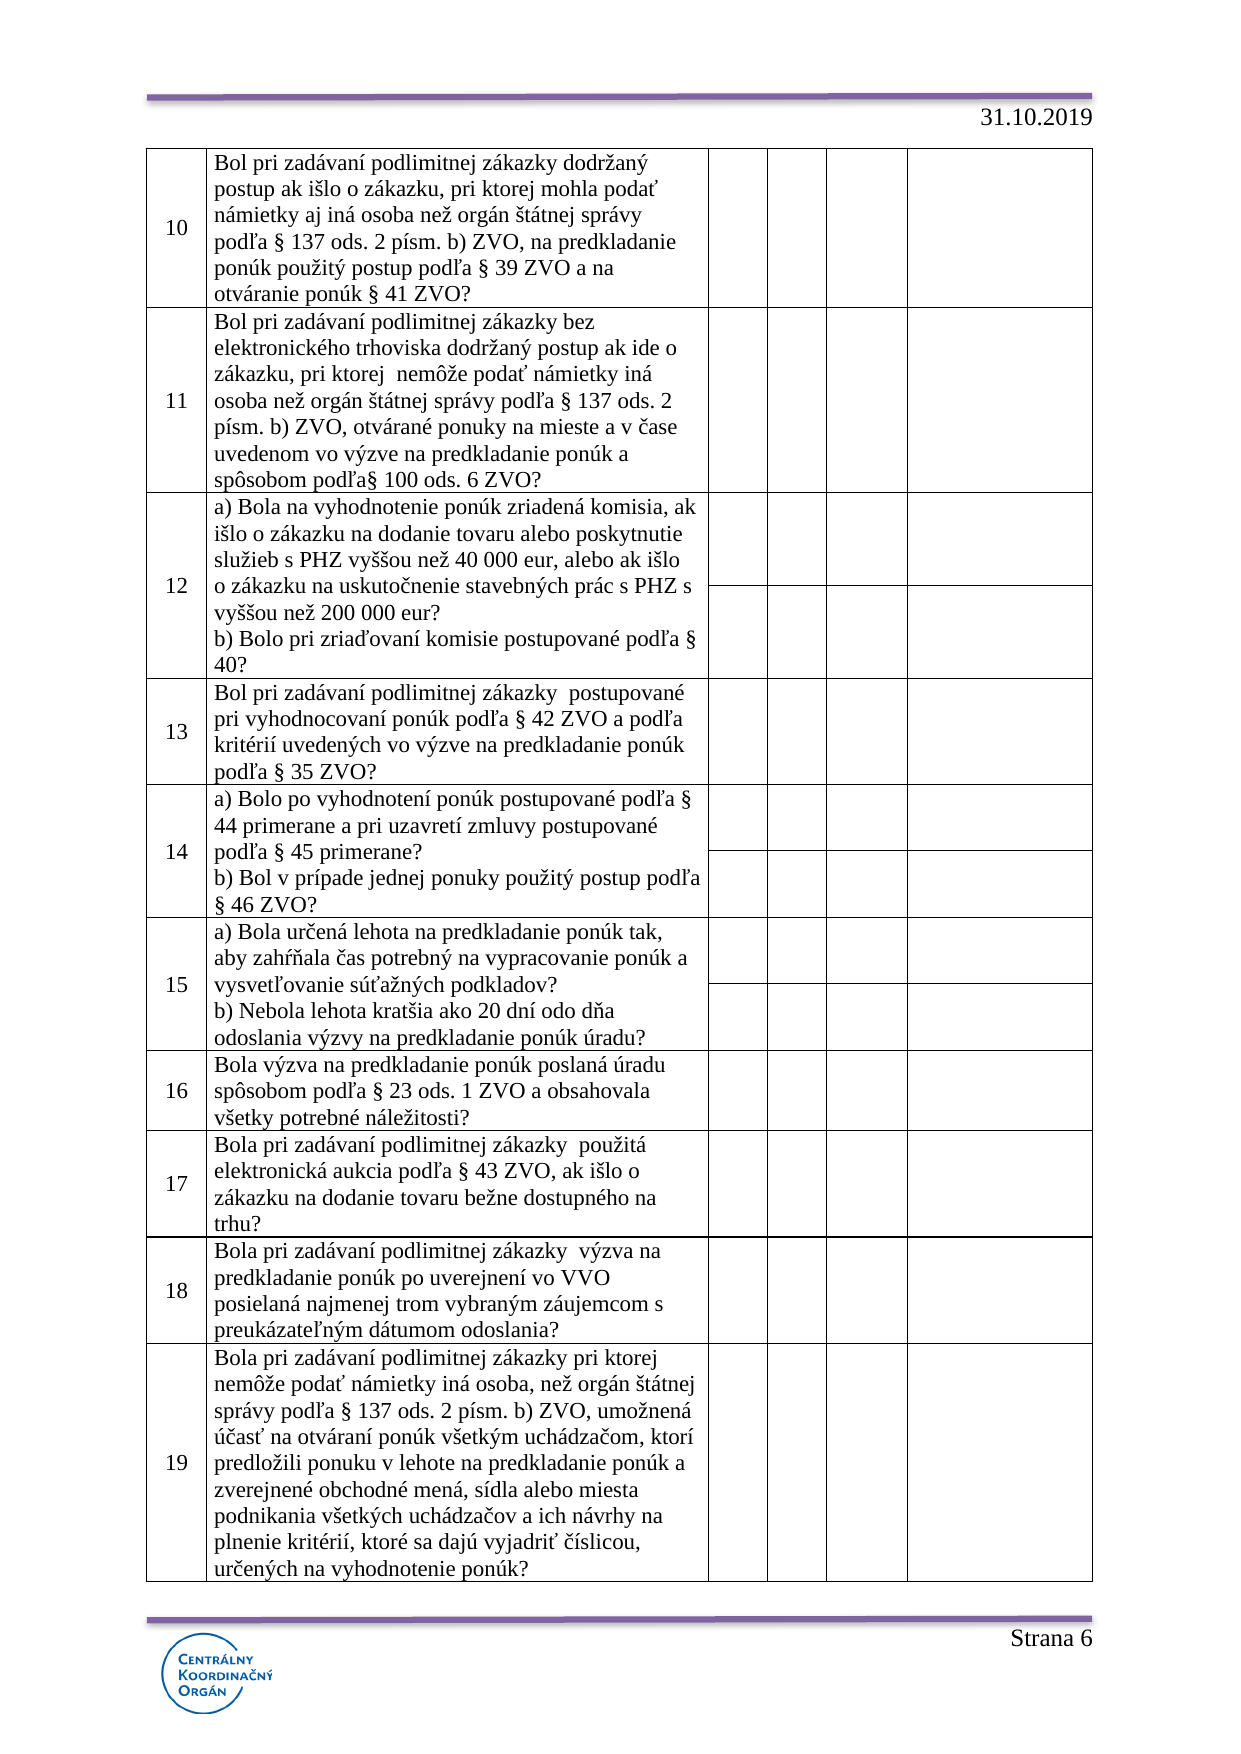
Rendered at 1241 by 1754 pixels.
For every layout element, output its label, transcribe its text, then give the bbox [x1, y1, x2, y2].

table_cell [908, 1238, 1092, 1343]
table_cell Bol pri zadávaní podlimitnej zákazky bez elektronického trhoviska dodržaný postup ak ide o zákazku, pri ktorej nemôže podať námietky iná osoba než orgán štátnej správy podľa § 137 ods. 2 písm. b) ZVO, otvárané ponuky na mieste a v čase uvedenom vo výzve na predkladanie ponúk a spôsobom podľa§ 100 ods. 6 ZVO? [207, 308, 708, 492]
table_cell Bola pri zadávaní podlimitnej zákazky pri ktorej nemôže podať námietky iná osoba, než orgán štátnej správy podľa § 137 ods. 2 písm. b) ZVO, umožnená účasť na otváraní ponúk všetkým uchádzačom, ktorí predložili ponuku v lehote na predkladanie ponúk a zverejnené obchodné mená, sídla alebo miesta podnikania všetkých uchádzačov a ich návrhy na plnenie kritérií, ktoré sa dajú vyjadriť číslicou, určených na vyhodnotenie ponúk? [207, 1344, 708, 1581]
table_cell [908, 1344, 1092, 1581]
table_cell a) Bola určená lehota na predkladanie ponúk tak, aby zahŕňala čas potrebný na vypracovanie ponúk a vysvetľovanie súťažných podkladov? b) Nebola lehota kratšia ako 20 dní odo dňa odoslania výzvy na predkladanie ponúk úradu? [207, 918, 708, 1050]
table_cell [768, 918, 826, 983]
table_cell [908, 851, 1092, 917]
table_cell [827, 1238, 907, 1343]
table_cell [768, 1344, 826, 1581]
table_cell 15 [147, 918, 206, 1050]
table_cell 19 [147, 1344, 206, 1581]
table_cell [768, 493, 826, 584]
table_cell 18 [147, 1238, 206, 1343]
table_cell Bol pri zadávaní podlimitnej zákazky dodržaný postup ak išlo o zákazku, pri ktorej mohla podať námietky aj iná osoba než orgán štátnej správy podľa § 137 ods. 2 písm. b) ZVO, na predkladanie ponúk použitý postup podľa § 39 ZVO a na otváranie ponúk § 41 ZVO? [207, 149, 708, 307]
table_cell a) Bolo po vyhodnotení ponúk postupované podľa § 44 primerane a pri uzavretí zmluvy postupované podľa § 45 primerane? b) Bol v prípade jednej ponuky použitý postup podľa § 46 ZVO? [207, 785, 708, 917]
table_cell [709, 1051, 767, 1130]
table_cell [827, 308, 907, 492]
table_cell [768, 149, 826, 307]
table_cell [768, 679, 826, 784]
table_cell [827, 851, 907, 917]
table_cell Bola pri zadávaní podlimitnej zákazky použitá elektronická aukcia podľa § 43 ZVO, ak išlo o zákazku na dodanie tovaru bežne dostupného na trhu? [207, 1131, 708, 1236]
table_cell [827, 679, 907, 784]
table_cell [709, 851, 767, 917]
table_cell [768, 1131, 826, 1236]
table_cell [827, 918, 907, 983]
table_cell [709, 918, 767, 983]
table_cell [908, 679, 1092, 784]
table_cell [709, 1344, 767, 1581]
table_cell [827, 1051, 907, 1130]
table_cell 12 [147, 493, 206, 678]
table_cell [908, 918, 1092, 983]
table_cell 16 [147, 1051, 206, 1130]
table_cell [768, 1238, 826, 1343]
table_cell [908, 1131, 1092, 1236]
table_cell [768, 1051, 826, 1130]
table_cell [709, 586, 767, 678]
table_cell [709, 1238, 767, 1343]
table_cell [709, 493, 767, 584]
table_cell 14 [147, 785, 206, 917]
table_cell [768, 785, 826, 850]
table_cell a) Bola na vyhodnotenie ponúk zriadená komisia, ak išlo o zákazku na dodanie tovaru alebo poskytnutie služieb s PHZ vyššou než 40 000 eur, alebo ak išlo o zákazku na uskutočnenie stavebných prác s PHZ s vyššou než 200 000 eur? b) Bolo pri zriaďovaní komisie postupované podľa § 40? [207, 493, 708, 678]
table_cell [709, 984, 767, 1050]
table_cell [908, 308, 1092, 492]
table_cell [709, 1131, 767, 1236]
table_cell [908, 586, 1092, 678]
table_cell [827, 1344, 907, 1581]
table_cell Bola výzva na predkladanie ponúk poslaná úradu spôsobom podľa § 23 ods. 1 ZVO a obsahovala všetky potrebné náležitosti? [207, 1051, 708, 1130]
table_cell 10 [147, 149, 206, 307]
table_cell [827, 493, 907, 584]
table_cell 17 [147, 1131, 206, 1236]
table_cell [908, 984, 1092, 1050]
table_cell [709, 149, 767, 307]
table_cell [827, 149, 907, 307]
table_cell [908, 493, 1092, 584]
table_cell 11 [147, 308, 206, 492]
table_cell [827, 785, 907, 850]
table_cell [709, 785, 767, 850]
table_cell 13 [147, 679, 206, 784]
table_cell [827, 1131, 907, 1236]
table_cell [709, 308, 767, 492]
table_cell [908, 785, 1092, 850]
picture [159, 1631, 272, 1713]
table_cell [709, 679, 767, 784]
table_cell [768, 308, 826, 492]
table_cell Bol pri zadávaní podlimitnej zákazky postupované pri vyhodnocovaní ponúk podľa § 42 ZVO a podľa kritérií uvedených vo výzve na predkladanie ponúk podľa § 35 ZVO? [207, 679, 708, 784]
table_cell [768, 984, 826, 1050]
table_cell [768, 851, 826, 917]
table_cell [908, 1051, 1092, 1130]
table_cell Bola pri zadávaní podlimitnej zákazky výzva na predkladanie ponúk po uverejnení vo VVO posielaná najmenej trom vybraným záujemcom s preukázateľným dátumom odoslania? [207, 1238, 708, 1343]
table_cell [768, 586, 826, 678]
table_cell [827, 586, 907, 678]
table_cell [827, 984, 907, 1050]
table_cell [908, 149, 1092, 307]
